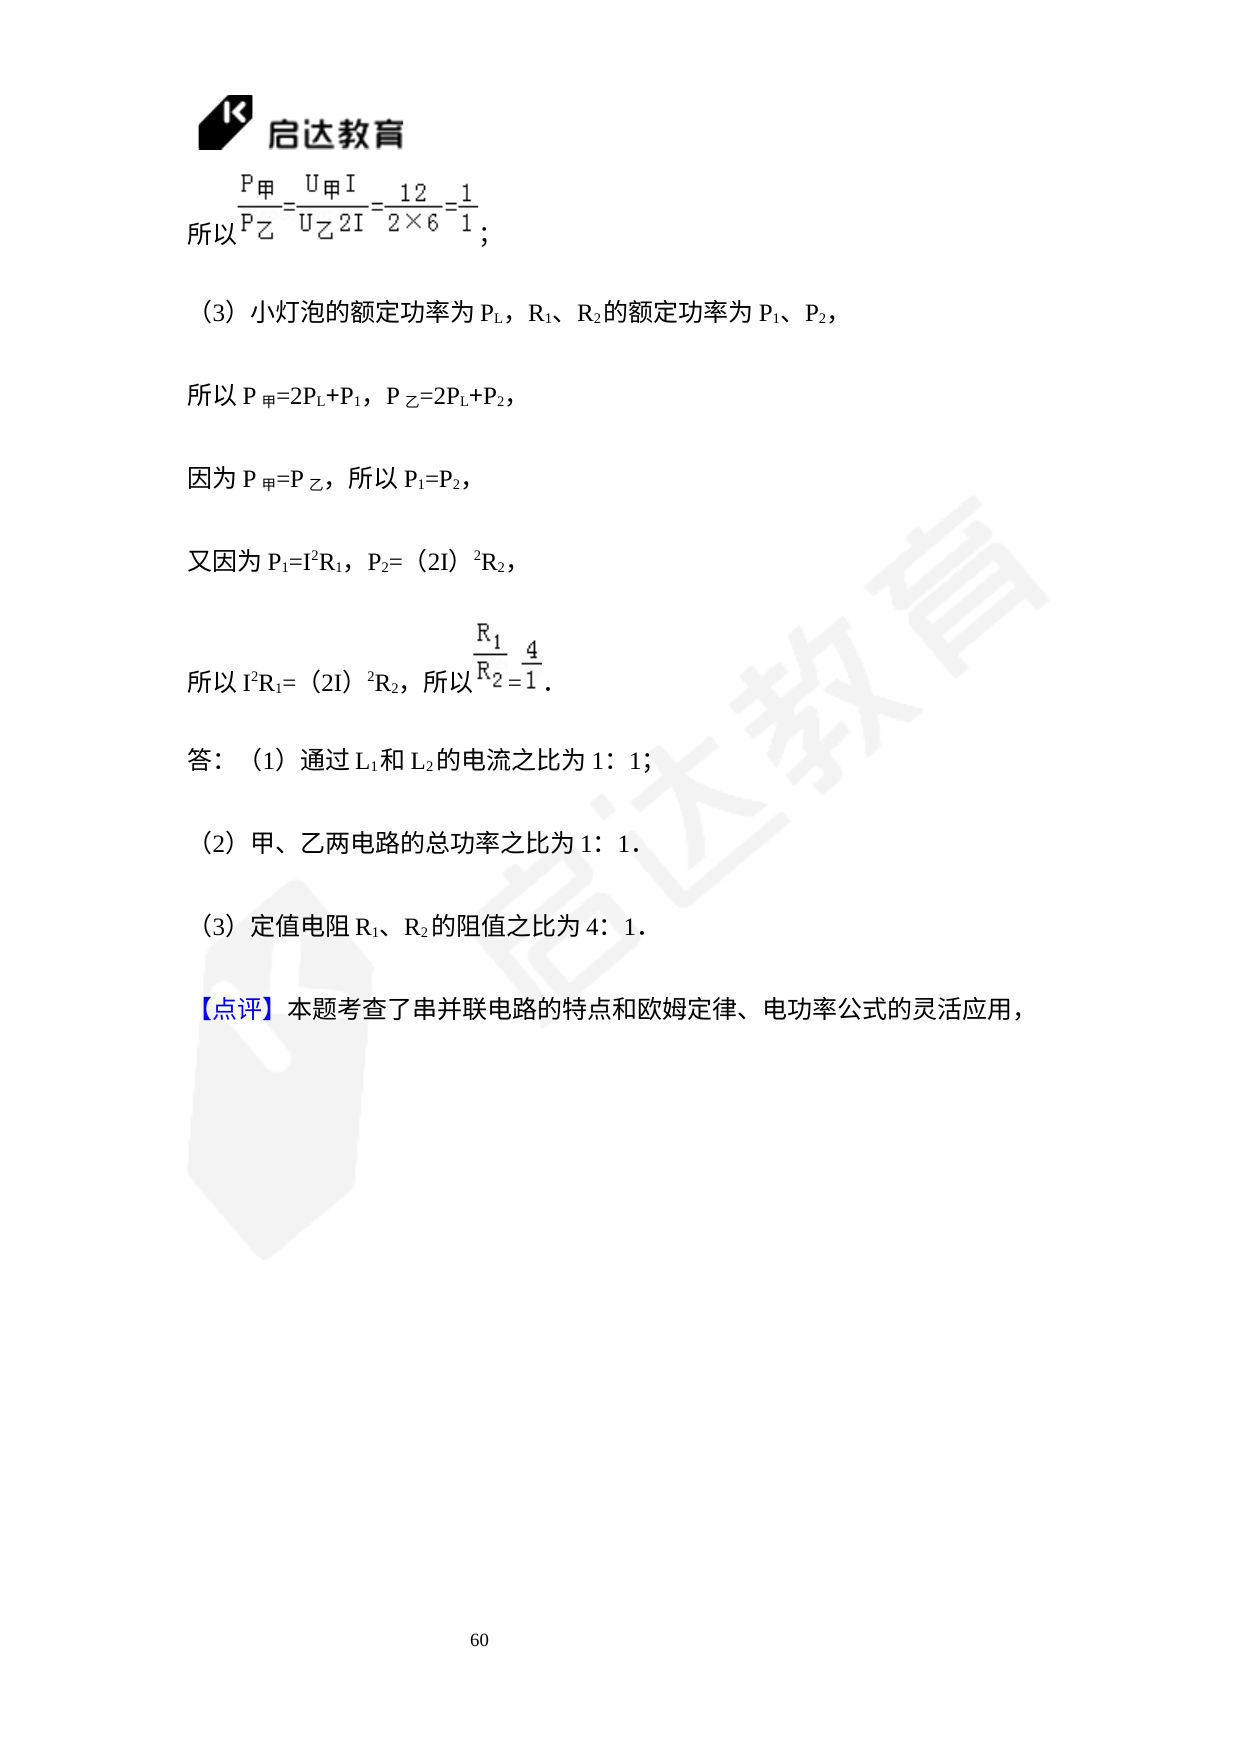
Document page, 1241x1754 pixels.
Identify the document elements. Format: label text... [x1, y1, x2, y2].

picture [237, 170, 479, 244]
text 答：（1）通过L1和L2的电流之比为 1：1； [187, 726, 1053, 791]
text （3）小灯泡的额定功率为PL，R1、R2的额定功率为P1、P2， [187, 278, 1053, 343]
text 所以P甲=2PL+P1，P乙=2PL+P2， [187, 361, 1053, 426]
text 所以I2R1=（2I）2R2，所以=． [187, 610, 1053, 708]
picture [521, 636, 542, 692]
text 【点评】本题考查了串并联电路的特点和欧姆定律、电功率公式的灵活应用， [187, 975, 1053, 1040]
picture [473, 619, 508, 692]
picture [198, 95, 404, 150]
text （2）甲、乙两电路的总功率之比为1：1． [187, 809, 1053, 874]
text 因为P甲=P乙，所以P1=P2， [187, 444, 1053, 509]
text （3）定值电阻R1、R2的阻值之比为4：1． [187, 892, 1053, 957]
text 所以； [187, 162, 1053, 259]
text 又因为P1=I2R1，P2=（2I）2R2， [187, 527, 1053, 592]
